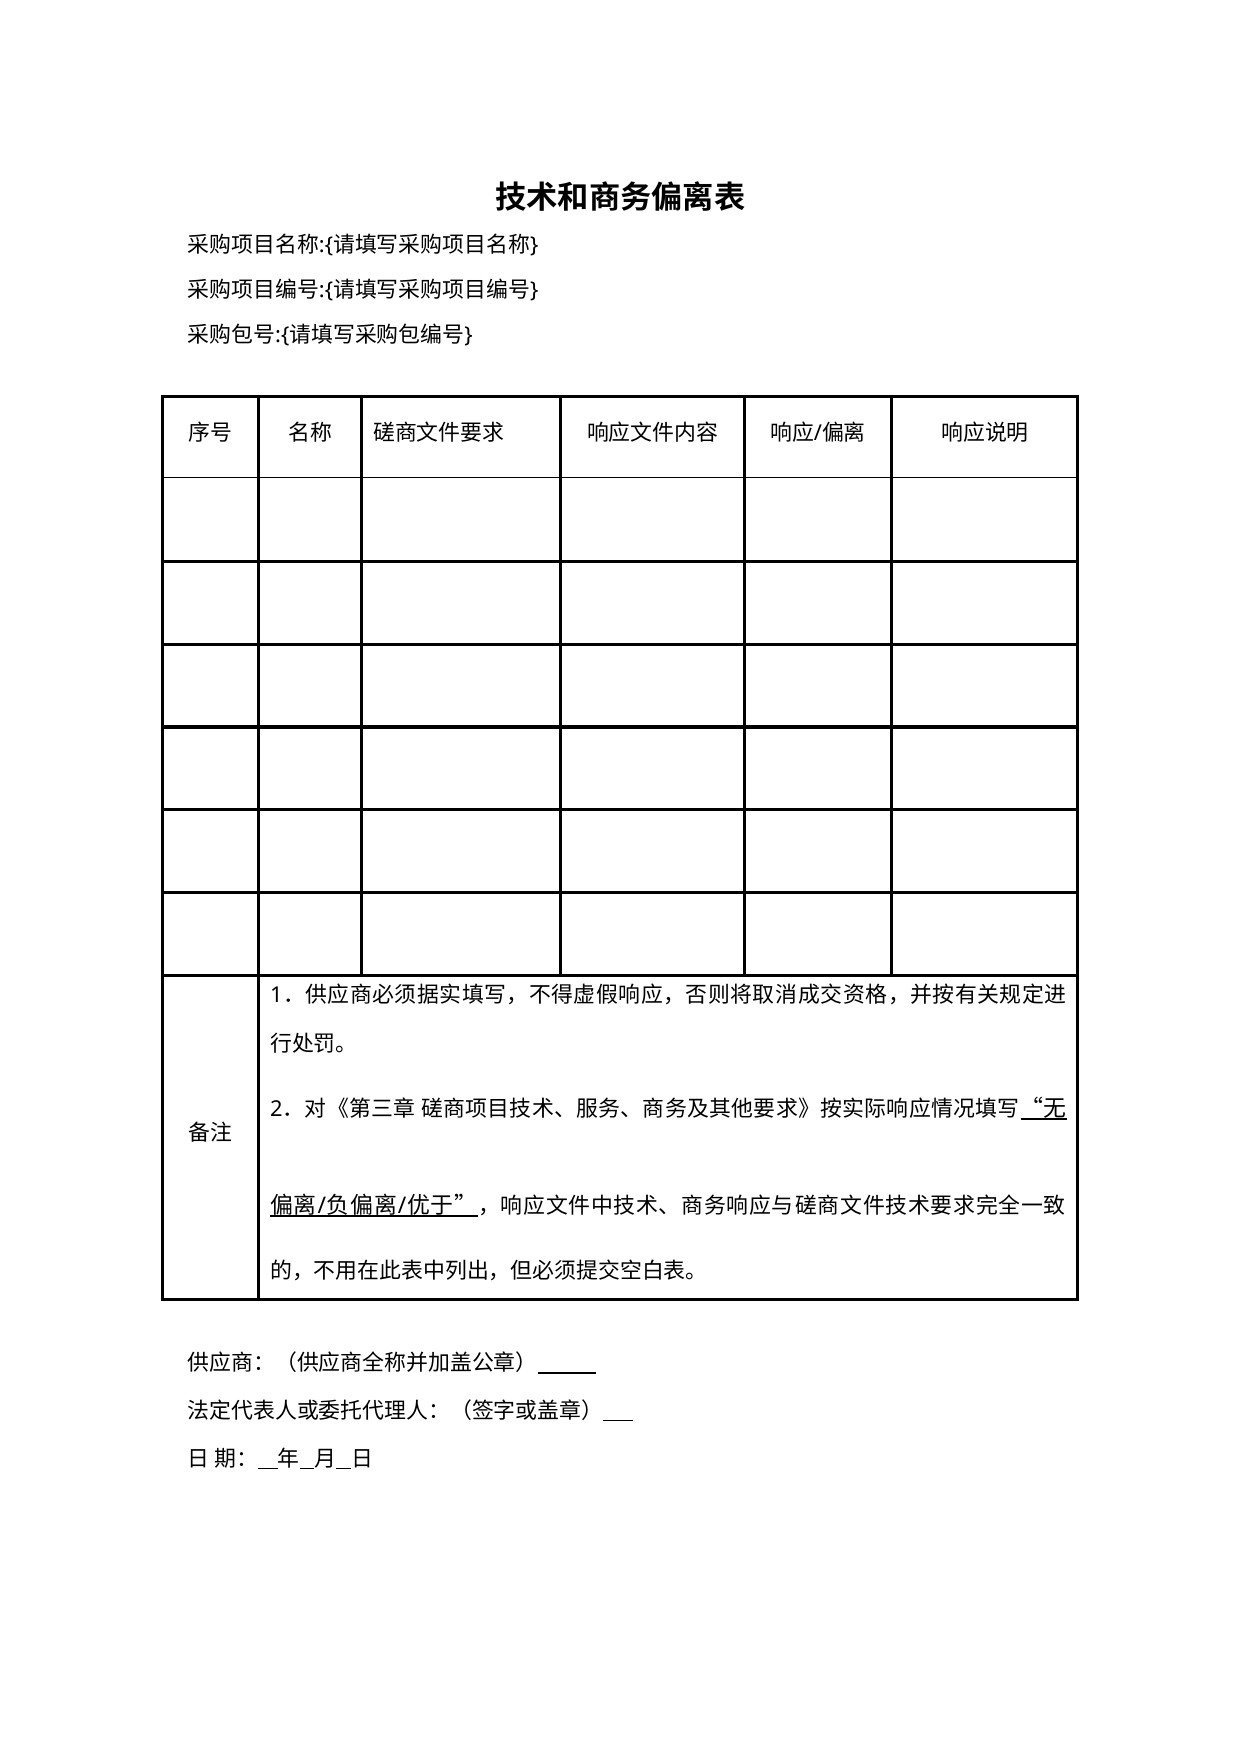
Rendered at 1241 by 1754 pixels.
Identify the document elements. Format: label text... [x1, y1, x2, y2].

text 法定代表人或委托代理人：（签字或盖章） [187, 1393, 1053, 1424]
table_header 序号 [164, 398, 257, 477]
text 采购包号:{请填写采购包编号} [187, 317, 1053, 349]
table_cell [893, 811, 1076, 891]
table_cell [164, 478, 257, 560]
table_header 响应说明 [893, 398, 1076, 477]
table_cell [746, 894, 890, 973]
table_cell [746, 811, 890, 891]
table_cell [260, 646, 360, 725]
text 采购项目编号:{请填写采购项目编号} [187, 272, 1053, 304]
table_cell [363, 646, 559, 725]
table_header 响应/偏离 [746, 398, 890, 477]
text 技术和商务偏离表 [187, 162, 1053, 227]
text 供应商：（供应商全称并加盖公章） [187, 1345, 1053, 1377]
table_cell [260, 729, 360, 808]
table_cell [893, 894, 1076, 973]
table_cell [746, 646, 890, 725]
table_cell [363, 894, 559, 973]
table_cell [164, 563, 257, 643]
table_cell [260, 811, 360, 891]
table_header 响应文件内容 [562, 398, 743, 477]
table_cell [260, 478, 360, 560]
table_cell [164, 811, 257, 891]
table_cell [893, 729, 1076, 808]
table_cell [562, 729, 743, 808]
text 采购项目名称:{请填写采购项目名称} [187, 227, 1053, 259]
table_cell [562, 646, 743, 725]
table_cell [164, 646, 257, 725]
table_cell [562, 563, 743, 643]
text 日 期： 年 月 日 [187, 1440, 1053, 1473]
table_cell [363, 811, 559, 891]
table_cell [164, 894, 257, 973]
table_cell [893, 478, 1076, 560]
table_cell [363, 729, 559, 808]
table_cell [363, 478, 559, 560]
table_cell [893, 563, 1076, 643]
table_cell [746, 563, 890, 643]
table_header 名称 [260, 398, 360, 477]
table_cell [260, 894, 360, 973]
table_cell [562, 811, 743, 891]
table_cell 备注 [164, 977, 257, 1297]
table_cell 1．供应商必须据实填写，不得虚假响应，否则将取消成交资格，并按有关规定进行处罚。 2．对《第三章 磋商项目技术、服务、商务及其他要求》按实际响应情况填写“无偏离/负偏离/优于”，响应文件中技术、商务响应与磋商文件技术要求完全一致的，不用在此表中列出，但必须提交空白表。 [260, 977, 1076, 1297]
table_cell [260, 563, 360, 643]
table_cell [562, 894, 743, 973]
table_header 磋商文件要求 [363, 398, 559, 477]
table_cell [562, 478, 743, 560]
table_cell [164, 729, 257, 808]
table_cell [893, 646, 1076, 725]
table_cell [746, 478, 890, 560]
table_cell [746, 729, 890, 808]
table_cell [363, 563, 559, 643]
